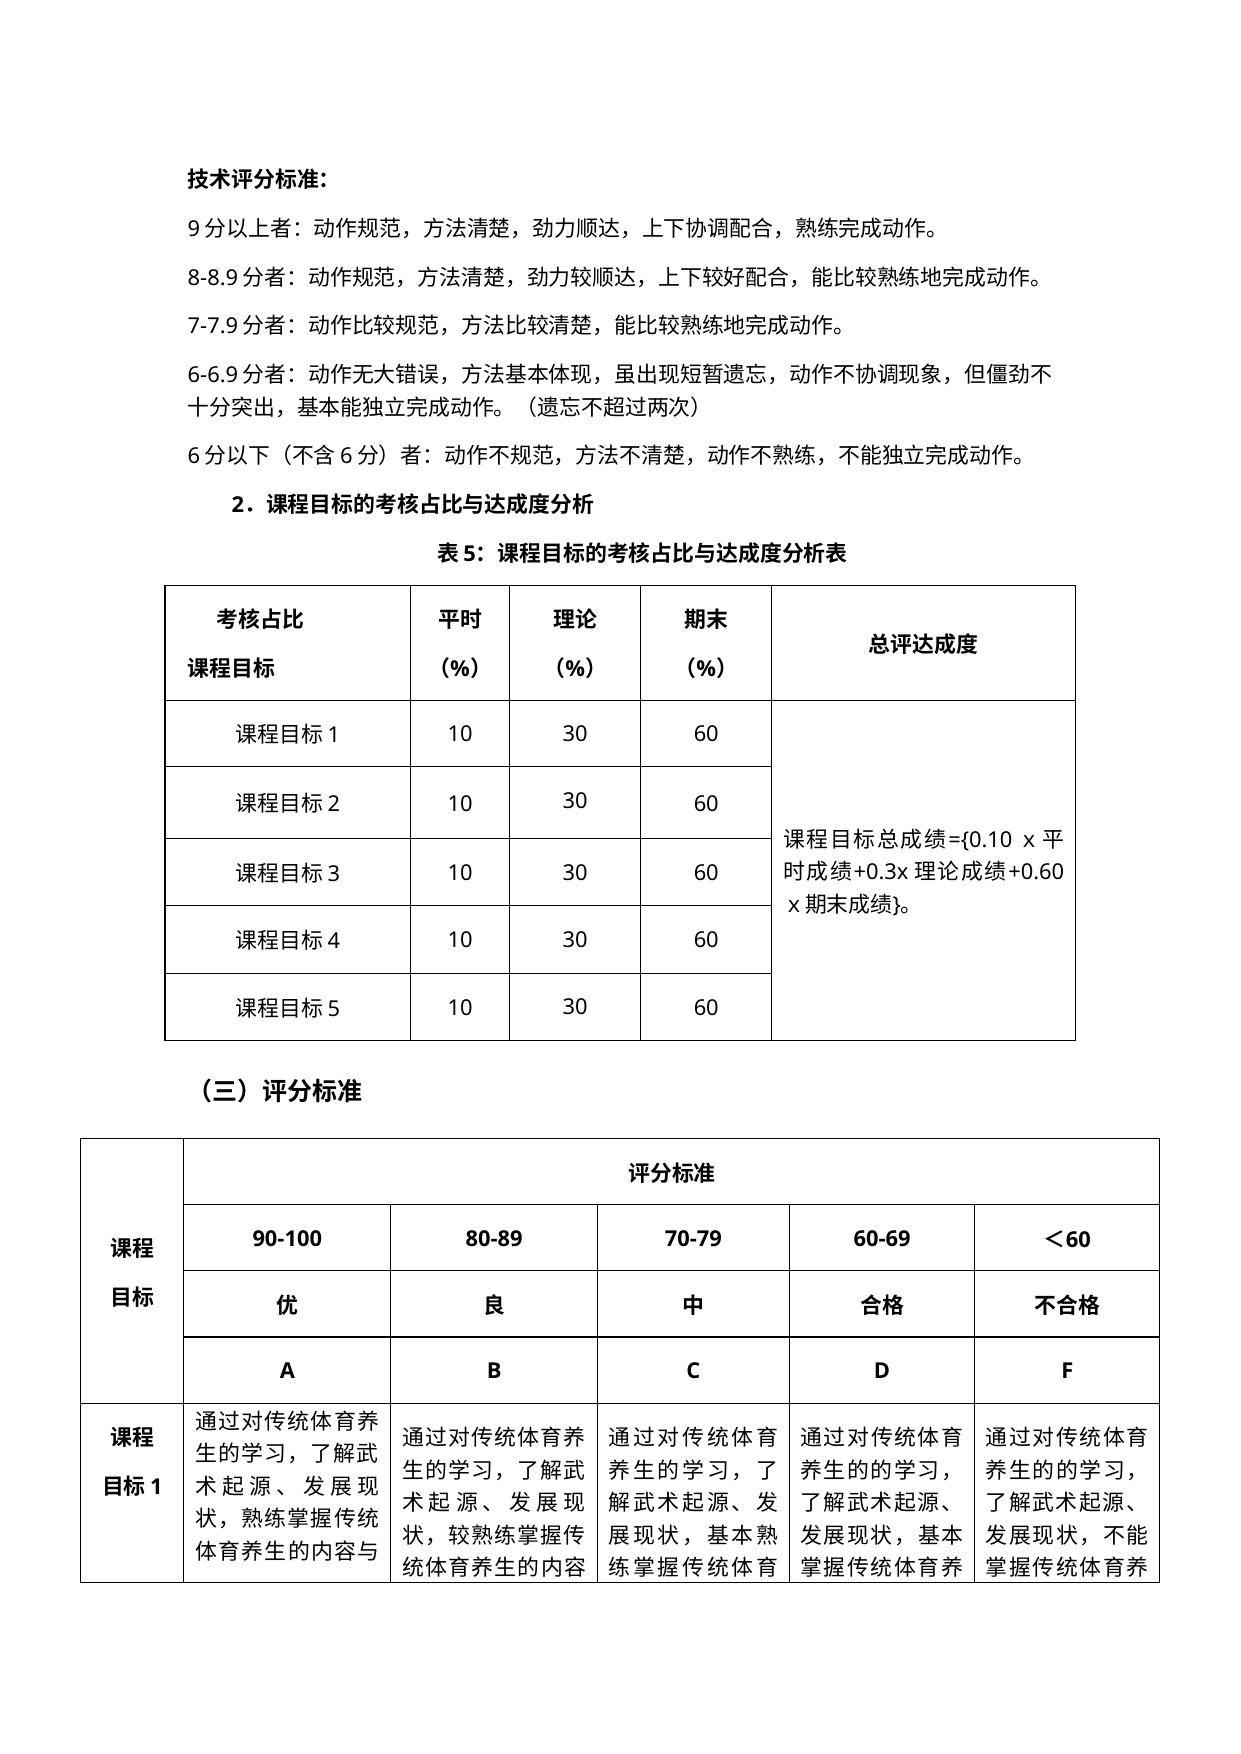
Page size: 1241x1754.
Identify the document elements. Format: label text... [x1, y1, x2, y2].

table_cell 合格 [790, 1271, 974, 1336]
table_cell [391, 1404, 597, 1582]
text 8-8.9分者：动作规范，方法清楚，劲力较顺达，上下较好配合，能比较熟练地完成动作。 [187, 259, 1053, 292]
table_cell 70-79 [598, 1205, 789, 1270]
table_header 总评达成度 [772, 586, 1075, 700]
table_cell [790, 1404, 974, 1582]
table_cell 课程目标1 [166, 701, 410, 766]
table_cell D [790, 1338, 974, 1402]
table_cell 10 [411, 906, 509, 972]
text 2．课程目标的考核占比与达成度分析 [187, 487, 1053, 519]
table_cell 60 [641, 906, 771, 972]
table_cell 60 [641, 839, 771, 905]
table_cell 60-69 [790, 1205, 974, 1270]
table_cell 60 [641, 701, 771, 766]
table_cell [598, 1404, 789, 1582]
text 9分以上者：动作规范，方法清楚，劲力顺达，上下协调配合，熟练完成动作。 [187, 211, 1053, 243]
table_cell 30 [510, 974, 640, 1040]
table_header 评分标准 [184, 1139, 1159, 1204]
table_cell 10 [411, 767, 509, 838]
table_cell 60 [641, 767, 771, 838]
text 6分以下（不含6分）者：动作不规范，方法不清楚，动作不熟练，不能独立完成动作。 [187, 438, 1053, 471]
table_cell 30 [510, 839, 640, 905]
table_cell 10 [411, 701, 509, 766]
table_cell 30 [510, 906, 640, 972]
table_cell 中 [598, 1271, 789, 1336]
table_cell 课程目标5 [166, 974, 410, 1040]
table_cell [975, 1404, 1159, 1582]
table_cell 课程目标2 [166, 767, 410, 838]
table_cell 课程 目标1 [81, 1404, 183, 1582]
text 技术评分标准： [187, 162, 1053, 194]
table_header 理论 （%） [510, 586, 640, 700]
text 表5：课程目标的考核占比与达成度分析表 [187, 536, 1053, 568]
table_cell 90-100 [184, 1205, 390, 1270]
table_cell 80-89 [391, 1205, 597, 1270]
table_cell 不合格 [975, 1271, 1159, 1336]
table_header 平时 （%） [411, 586, 509, 700]
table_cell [184, 1404, 390, 1582]
table_header 课程 目标 [81, 1139, 183, 1402]
table_cell 课程目标3 [166, 839, 410, 905]
table_header 期末 （%） [641, 586, 771, 700]
text 6-6.9分者：动作无大错误，方法基本体现，虽出现短暂遗忘，动作不协调现象，但僵劲不十分突出，基本能独立完成动作。（遗忘不超过两次） [187, 357, 1053, 422]
table_cell A [184, 1338, 390, 1402]
table_header 考核占比 课程目标 [166, 586, 410, 700]
table_cell 10 [411, 839, 509, 905]
table_cell 30 [510, 701, 640, 766]
table_cell 课程目标总成绩={0.10ｘ平时成绩+0.3x理论成绩+0.60ｘ期末成绩}。 [772, 701, 1075, 1040]
table_cell 课程目标4 [166, 906, 410, 972]
table_cell ＜60 [975, 1205, 1159, 1270]
table_cell 30 [510, 767, 640, 838]
table_cell 良 [391, 1271, 597, 1336]
text 7-7.9分者：动作比较规范，方法比较清楚，能比较熟练地完成动作。 [187, 308, 1053, 341]
table_cell B [391, 1338, 597, 1402]
table_cell C [598, 1338, 789, 1402]
table_cell F [975, 1338, 1159, 1402]
text （三）评分标准 [187, 1057, 1053, 1122]
table_cell 优 [184, 1271, 390, 1336]
table_cell 10 [411, 974, 509, 1040]
table_cell 60 [641, 974, 771, 1040]
